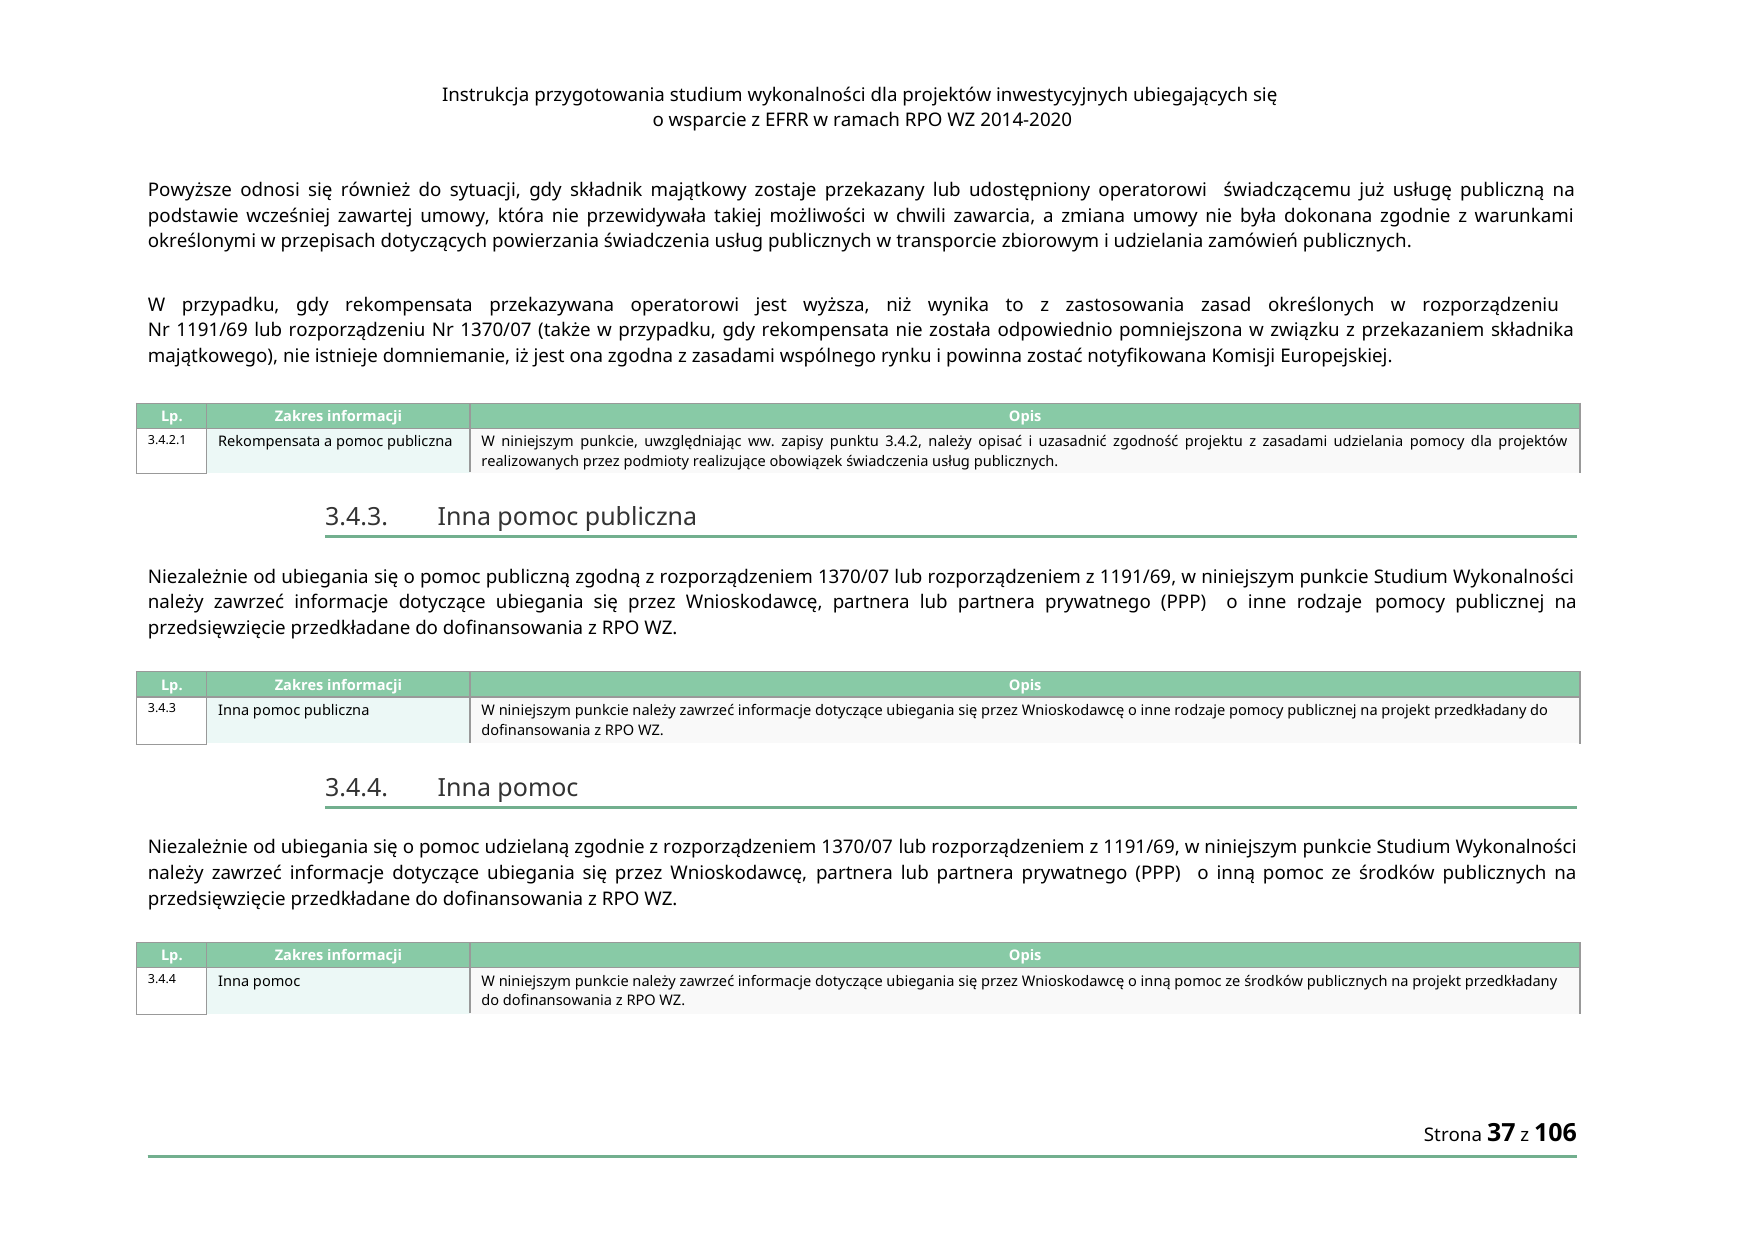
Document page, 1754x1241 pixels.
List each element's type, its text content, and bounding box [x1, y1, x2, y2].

subtitle Inna pomoc [325, 769, 1577, 806]
table_cell Inna pomoc [207, 968, 470, 1014]
table_cell W niniejszym punkcie, uwzględniając ww. zapisy punktu 3.4.2, należy opisać i uzasadnić zgodność projektu z zasadami udzielania pomocy dla projektów realizowanych przez podmioty realizujące obowiązek świadczenia usług publicznych. [470, 429, 1579, 473]
text Niezależnie od ubiegania się o pomoc udzielaną zgodnie z rozporządzeniem 1370/07 lub rozporządzeniem z 1191/69, w niniejszym punkcie Studium Wykonalności należy zawrzeć informacje dotyczące ubiegania się przez Wnioskodawcę, partnera lub partnera prywatnego (PPP) o inną pomoc ze środków publicznych na przedsięwzięcie przedkładane do dofinansowania z RPO WZ. [148, 834, 1577, 910]
table_header Lp. [137, 672, 206, 696]
table_header Opis [471, 943, 1579, 967]
table_cell 3.4.2.1 [137, 429, 206, 473]
text Niezależnie od ubiegania się o pomoc publiczną zgodną z rozporządzeniem 1370/07 lub rozporządzeniem z 1191/69, w niniejszym punkcie Studium Wykonalności należy zawrzeć informacje dotyczące ubiegania się przez Wnioskodawcę, partnera lub partnera prywatnego (PPP) o inne rodzaje pomocy publicznej na przedsięwzięcie przedkładane do dofinansowania z RPO WZ. [148, 563, 1577, 639]
table_header Zakres informacji [207, 943, 469, 967]
text W przypadku, gdy rekompensata przekazywana operatorowi jest wyższa, niż wynika to z zastosowania zasad określonych w rozporządzeniu Nr 1191/69 lub rozporządzeniu Nr 1370/07 (także w przypadku, gdy rekompensata nie została odpowiednio pomniejszona w związku z przekazaniem składnika majątkowego), nie istnieje domniemanie, iż jest ona zgodna z zasadami wspólnego rynku i powinna zostać notyfikowana Komisji Europejskiej. [148, 291, 1577, 368]
table_cell W niniejszym punkcie należy zawrzeć informacje dotyczące ubiegania się przez Wnioskodawcę o inne rodzaje pomocy publicznej na projekt przedkładany do dofinansowania z RPO WZ. [471, 698, 1579, 743]
table_header Opis [471, 672, 1579, 696]
table_header Zakres informacji [207, 672, 469, 696]
table_cell Rekompensata a pomoc publiczna [207, 429, 470, 473]
subtitle Inna pomoc publiczna [325, 499, 1577, 535]
table_header Zakres informacji [207, 404, 469, 428]
table_header Lp. [137, 943, 206, 967]
table_header Opis [471, 404, 1579, 428]
table_header Lp. [137, 404, 206, 428]
table_cell 3.4.4 [137, 968, 206, 1014]
table_cell Inna pomoc publiczna [207, 698, 469, 743]
table_cell W niniejszym punkcie należy zawrzeć informacje dotyczące ubiegania się przez Wnioskodawcę o inną pomoc ze środków publicznych na projekt przedkładany do dofinansowania z RPO WZ. [470, 968, 1579, 1014]
text Powyższe odnosi się również do sytuacji, gdy składnik majątkowy zostaje przekazany lub udostępniony operatorowi świadczącemu już usługę publiczną na podstawie wcześniej zawartej umowy, która nie przewidywała takiej możliwości w chwili zawarcia, a zmiana umowy nie była dokonana zgodnie z warunkami określonymi w przepisach dotyczących powierzania świadczenia usług publicznych w transporcie zbiorowym i udzielania zamówień publicznych. [148, 177, 1577, 253]
table_cell 3.4.3 [137, 698, 206, 743]
